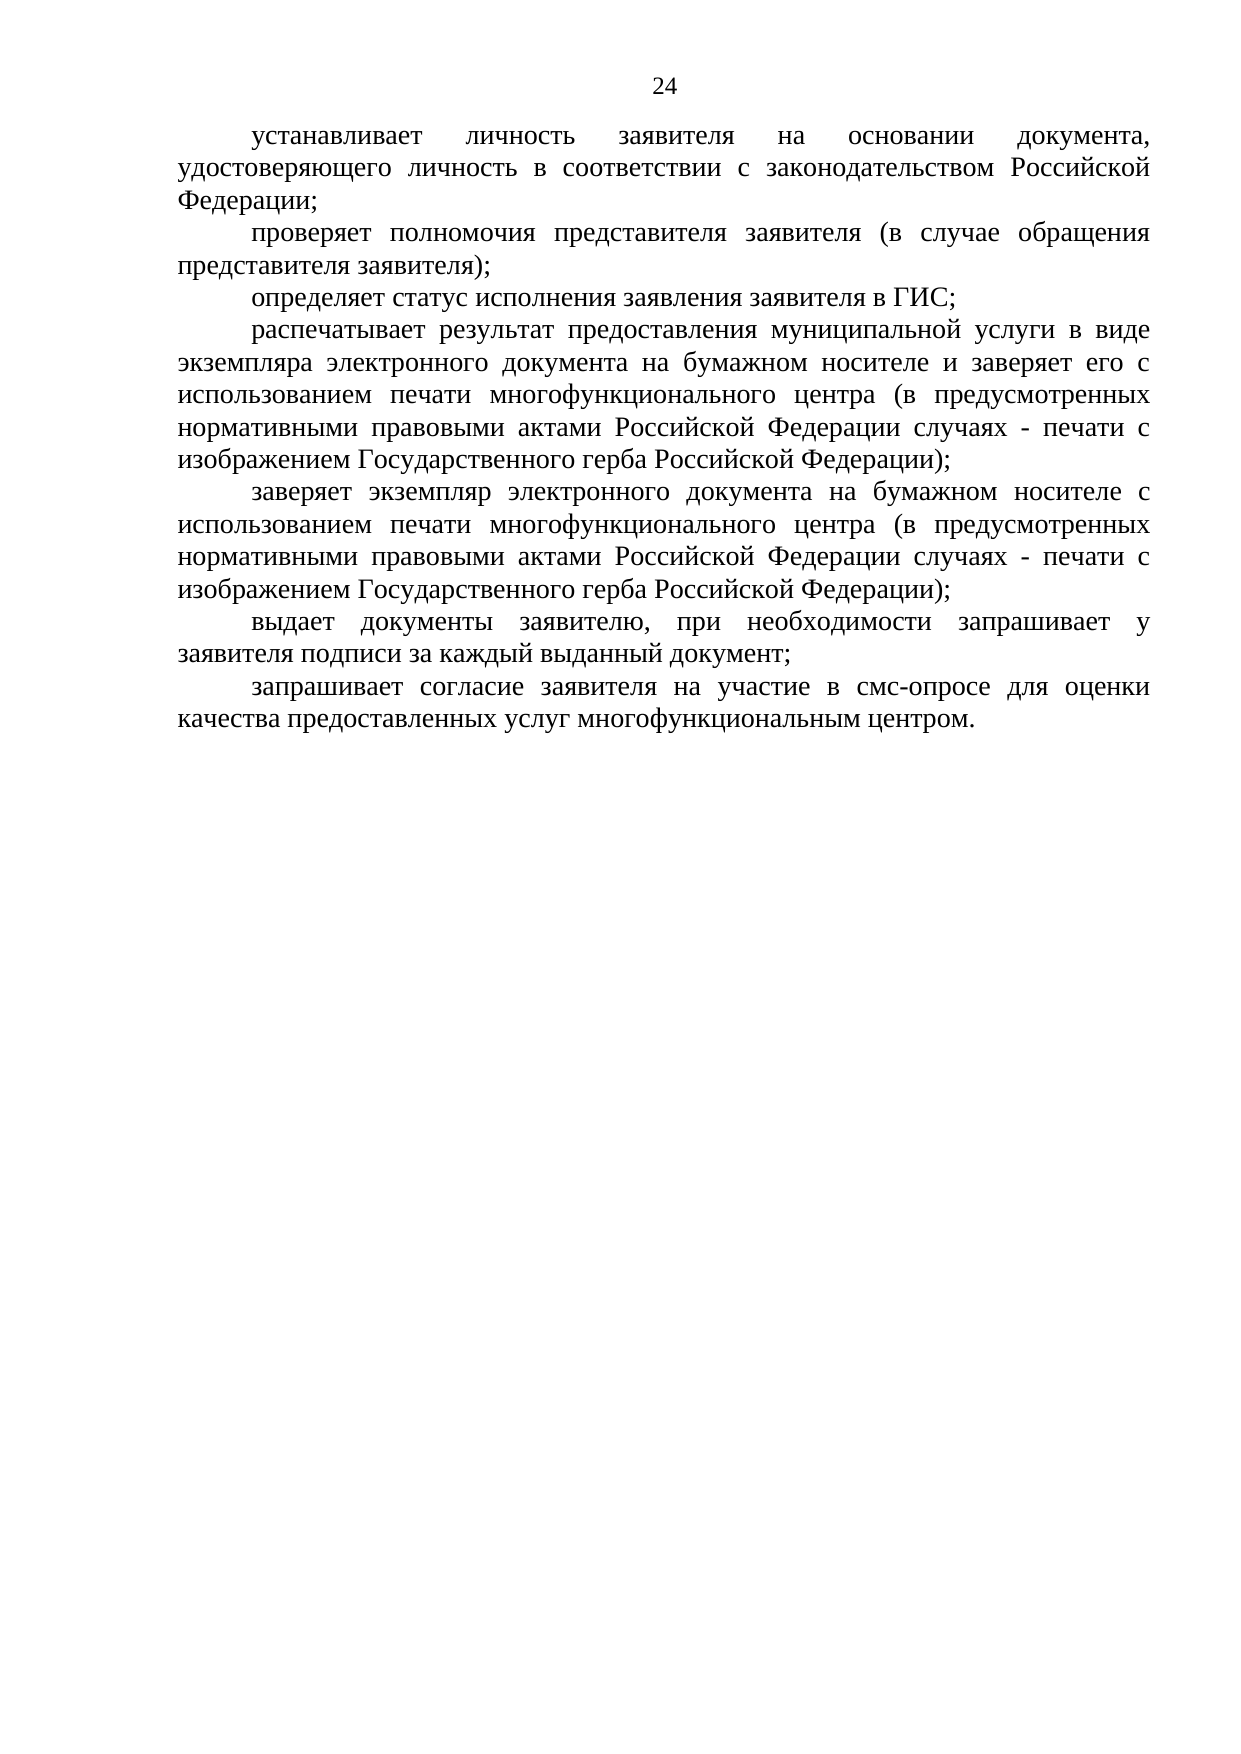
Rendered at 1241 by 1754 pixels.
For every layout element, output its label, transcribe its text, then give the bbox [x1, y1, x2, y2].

text заверяет экземпляр электронного документа на бумажном носителе с использованием печати многофункционального центра (в предусмотренных нормативными правовыми актами Российской Федерации случаях - печати с изображением Государственного герба Российской Федерации); [177, 474, 1152, 604]
text устанавливает личность заявителя на основании документа, удостоверяющего личность в соответствии с законодательством Российской Федерации; [177, 118, 1152, 215]
text распечатывает результат предоставления муниципальной услуги в виде экземпляра электронного документа на бумажном носителе и заверяет его с использованием печати многофункционального центра (в предусмотренных нормативными правовыми актами Российской Федерации случаях - печати с изображением Государственного герба Российской Федерации); [177, 312, 1152, 474]
text выдает документы заявителю, при необходимости запрашивает у заявителя подписи за каждый выданный документ; [177, 604, 1152, 669]
text запрашивает согласие заявителя на участие в смс-опросе для оценки качества предоставленных услуг многофункциональным центром. [177, 669, 1152, 734]
text проверяет полномочия представителя заявителя (в случае обращения представителя заявителя); [177, 215, 1152, 280]
text определяет статус исполнения заявления заявителя в ГИС; [177, 280, 1152, 312]
